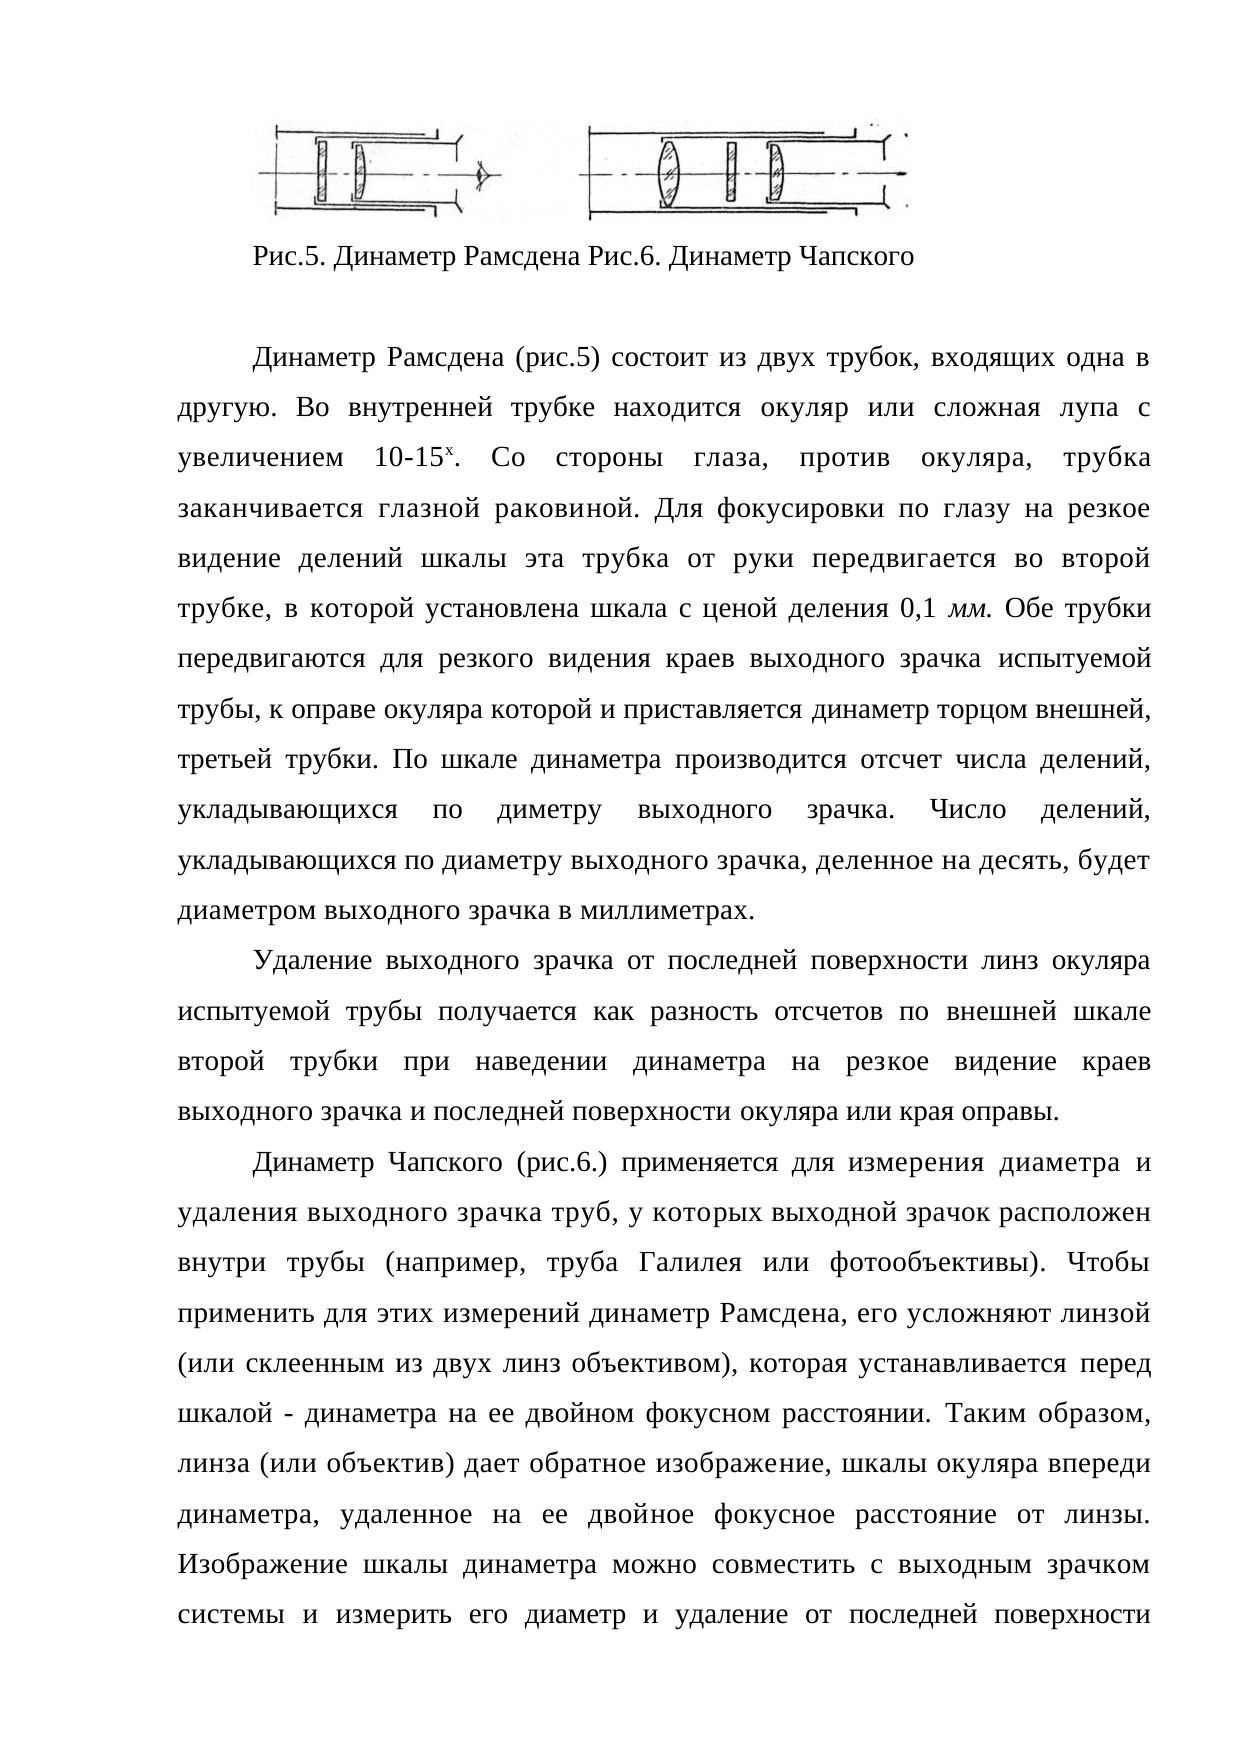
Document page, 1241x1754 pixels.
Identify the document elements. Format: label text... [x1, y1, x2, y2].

text Удаление выходного зрачка от последней поверхности линз окуляра испытуемой трубы получается как разность отсчетов по внешней шкале второй трубки при наведении динаметра на резкое видение краев выходного зрачка и последней поверхности окуляра или края оправы. [177, 942, 1152, 1127]
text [177, 1144, 1152, 1630]
text Рис.5. Динаметр Рамсдена Рис.6. Динаметр Чапского [177, 238, 1152, 272]
picture [252, 118, 912, 222]
text Динаметр Рамсдена (рис.5) состоит из двух трубок, входящих одна в другую. Во внутренней трубке находится окуляр или сложная лупа с увеличением 10-15х. Со стороны глаза, против окуляра, трубка заканчивается глазной раковиной. Для фокусировки по глазу на резкое видение делений шкалы эта трубка от руки передвигается во второй трубке, в которой установлена шкала с ценой деления 0,1 мм. Обе трубки передвигаются для резкого видения краев выходного зрачка испытуемой трубы, к оправе окуляра которой и приставляется динаметр торцом внешней, третьей трубки. По шкале динаметра производится отсчет числа делений, укладывающихся по диметру выходного зрачка. Число делений, укладывающихся по диаметру выходного зрачка, деленное на десять, будет диаметром выходного зрачка в миллиметрах. [177, 339, 1152, 926]
